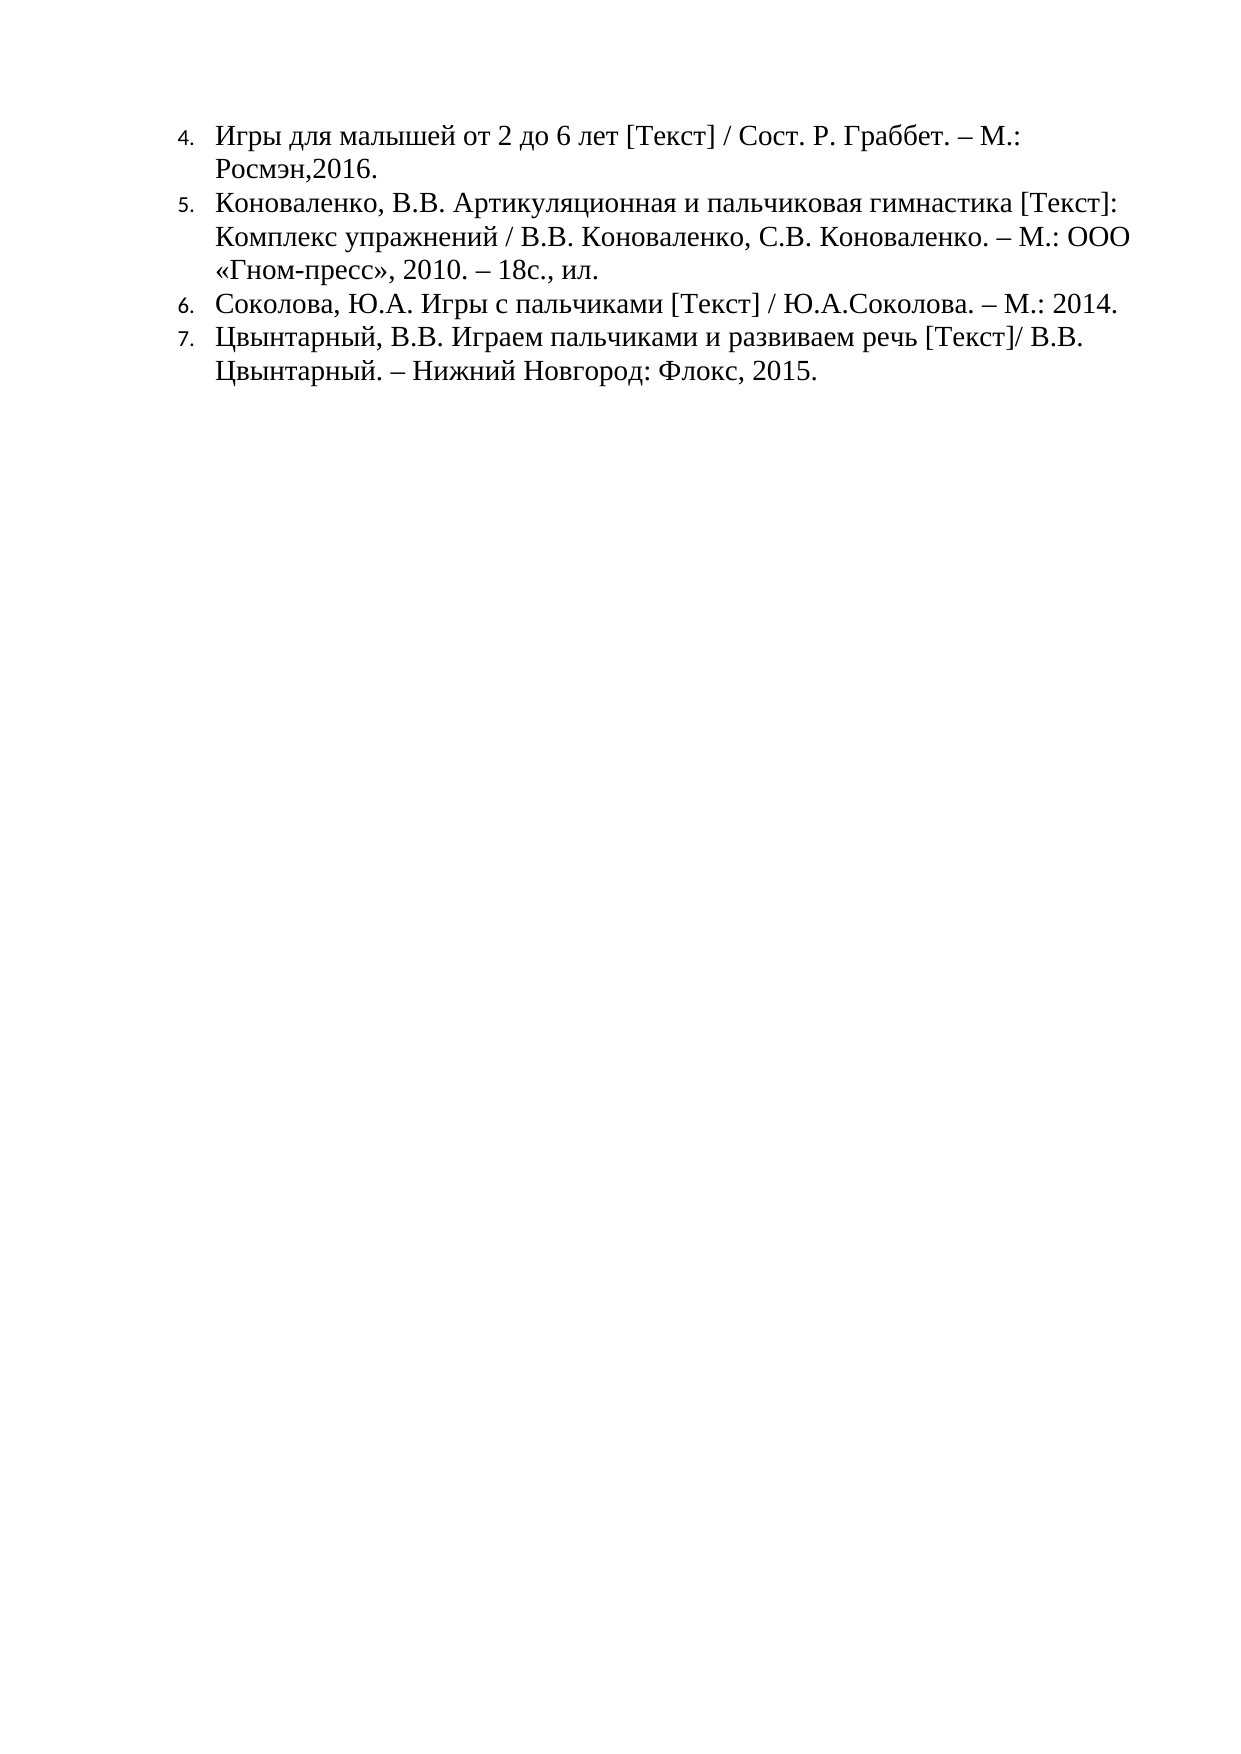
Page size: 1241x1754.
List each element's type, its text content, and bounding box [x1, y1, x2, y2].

list Коноваленко, В.В. Артикуляционная и пальчиковая гимнастика [Текст]: Комплекс упражнений / В.В. Коноваленко, С.В. Коноваленко. – М.: ООО «Гном-пресс», 2010. – 18с., ил. [177, 185, 1152, 286]
list Соколова, Ю.А. Игры с пальчиками [Текст] / Ю.А.Соколова. – М.: 2014. [177, 286, 1152, 319]
list Игры для малышей от 2 до 6 лет [Текст] / Сост. Р. Граббет. – М.: Росмэн,2016. [177, 118, 1152, 185]
list Цвынтарный, В.В. Играем пальчиками и развиваем речь [Текст]/ В.В. Цвынтарный. – Нижний Новгород: Флокс, 2015. [177, 319, 1152, 386]
